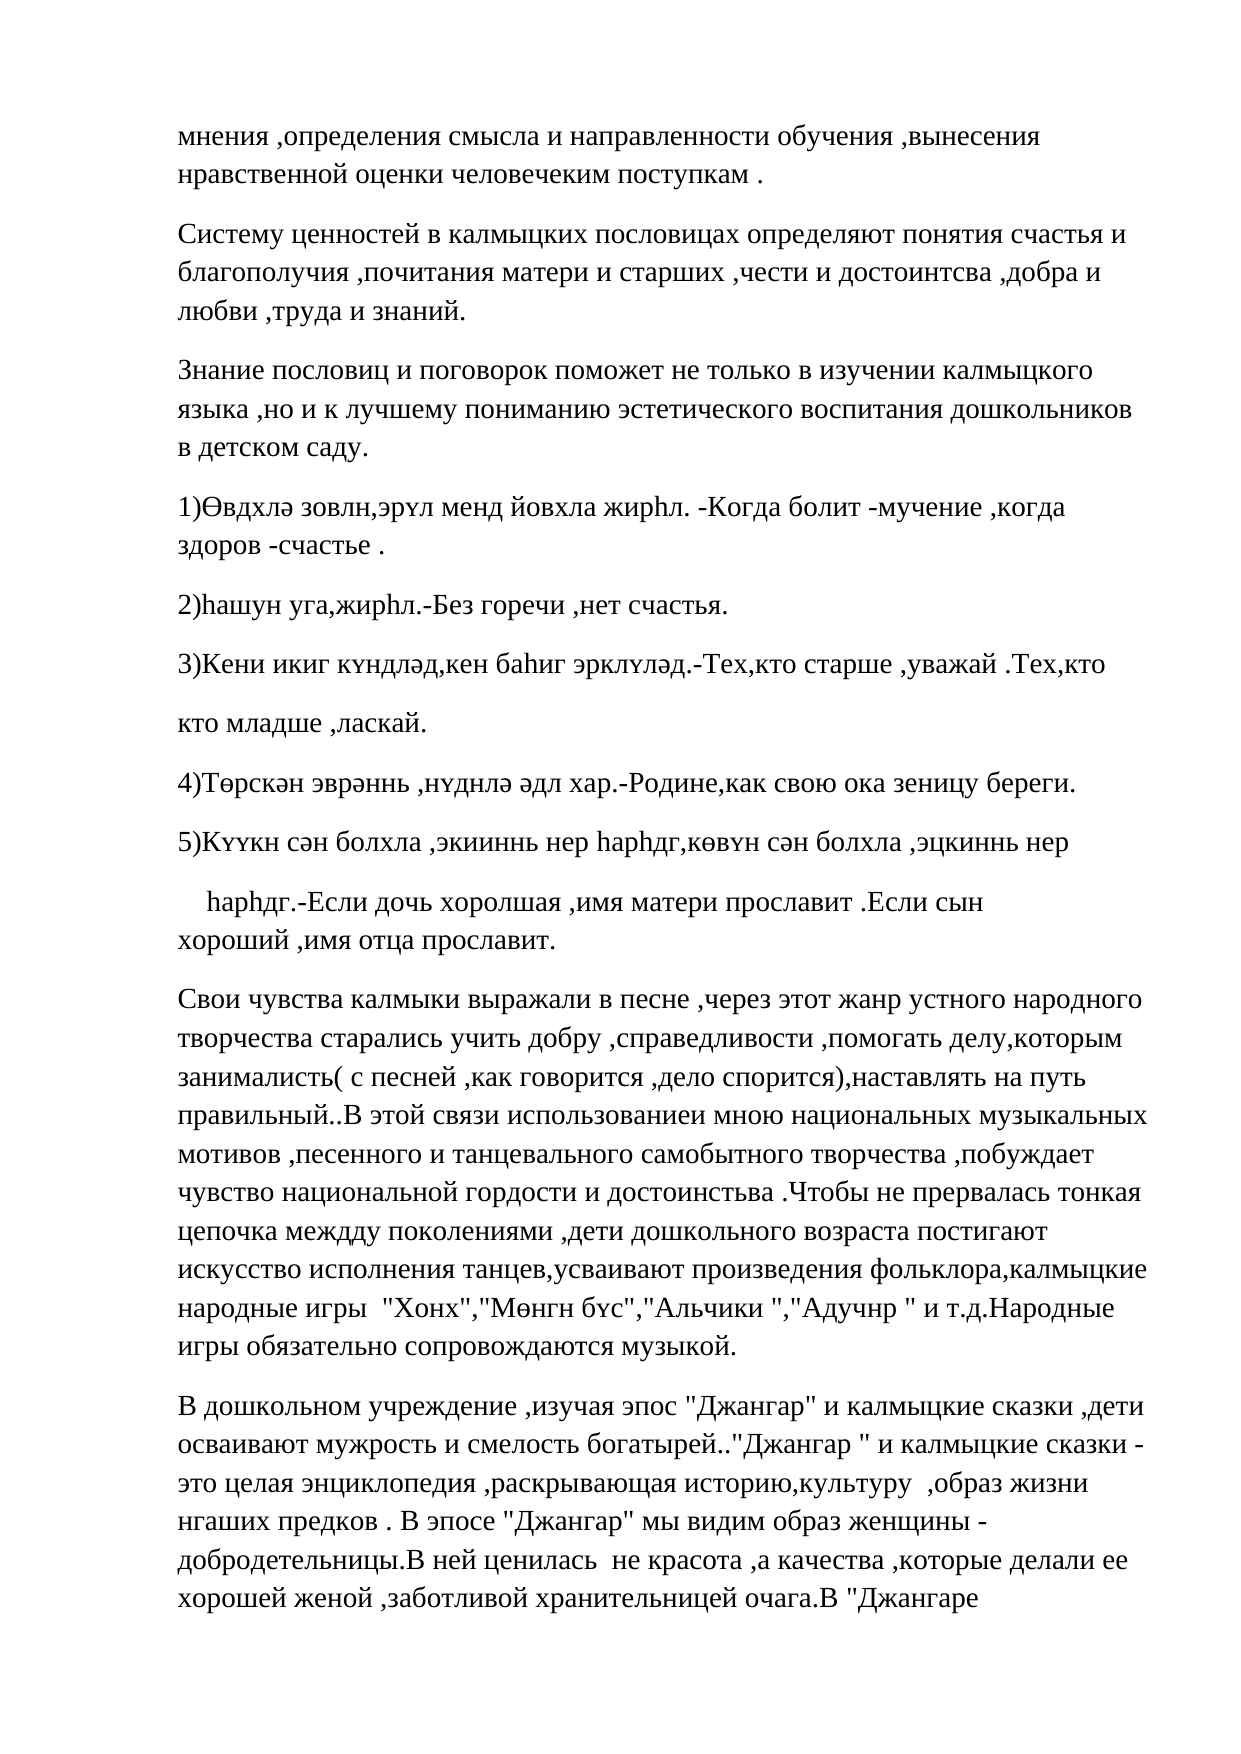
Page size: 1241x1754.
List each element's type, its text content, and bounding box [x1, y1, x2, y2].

text 4)Төрскән эврәннь ,нʏднлә әдл хар.-Родине,как свою ока зеницу береги. [177, 765, 1152, 798]
text Систему ценностей в калмыцких пословицах определяют понятия счастья и благополучия ,почитания матери и старших ,чести и достоинтсва ,добра и любви ,труда и знаний. [177, 216, 1152, 327]
text 3)Кени икиг кʏндләд,кен баhиг эрклʏләд.-Тех,кто старше ,уважай .Тех,кто [177, 646, 1152, 680]
text Свои чувства калмыки выражали в песне ,через этот жанр устного народного творчества старались учить добру ,справедливости ,помогать делу,которым занималисть( с песней ,как говорится ,дело спорится),наставлять на путь правильный..В этой связи использованиеи мною национальных музыкальных мотивов ,песенного и танцевального самобытного творчества ,побуждает чувство национальной гордости и достоинстьва .Чтобы не прервалась тонкая цепочка междду поколениями ,дети дошкольного возраста постигают искусство исполнения танцев,усваивают произведения фольклора,калмыцкие народные игры "Хонх","Мөнгн бʏс","Альчики ","Адучнр " и т.д.Народные игры обязательно сопровождаются музыкой. [177, 982, 1152, 1362]
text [177, 1388, 1152, 1614]
text 2)hашун уга,жирhл.-Без горечи ,нет счастья. [177, 587, 1152, 620]
text 5)Кʏʏкн сән болхла ,экииннь нер hарhдг,көвʏн сән болхла ,эцкиннь нер [177, 824, 1152, 858]
text 1)Өвдхлә зовлн,эрʏл менд йовхла жирhл. -Когда болит -мучение ,когда здоров -счастье . [177, 489, 1152, 561]
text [177, 118, 1152, 190]
text кто младше ,ласкай. [177, 706, 1152, 739]
text hарhдг.-Если дочь хоролшая ,имя матери прославит .Если сын хороший ,имя отца прославит. [177, 884, 1152, 956]
text Знание пословиц и поговорок поможет не только в изучении калмыцкого языка ,но и к лучшему пониманию эстетического воспитания дошкольников в детском саду. [177, 352, 1152, 463]
